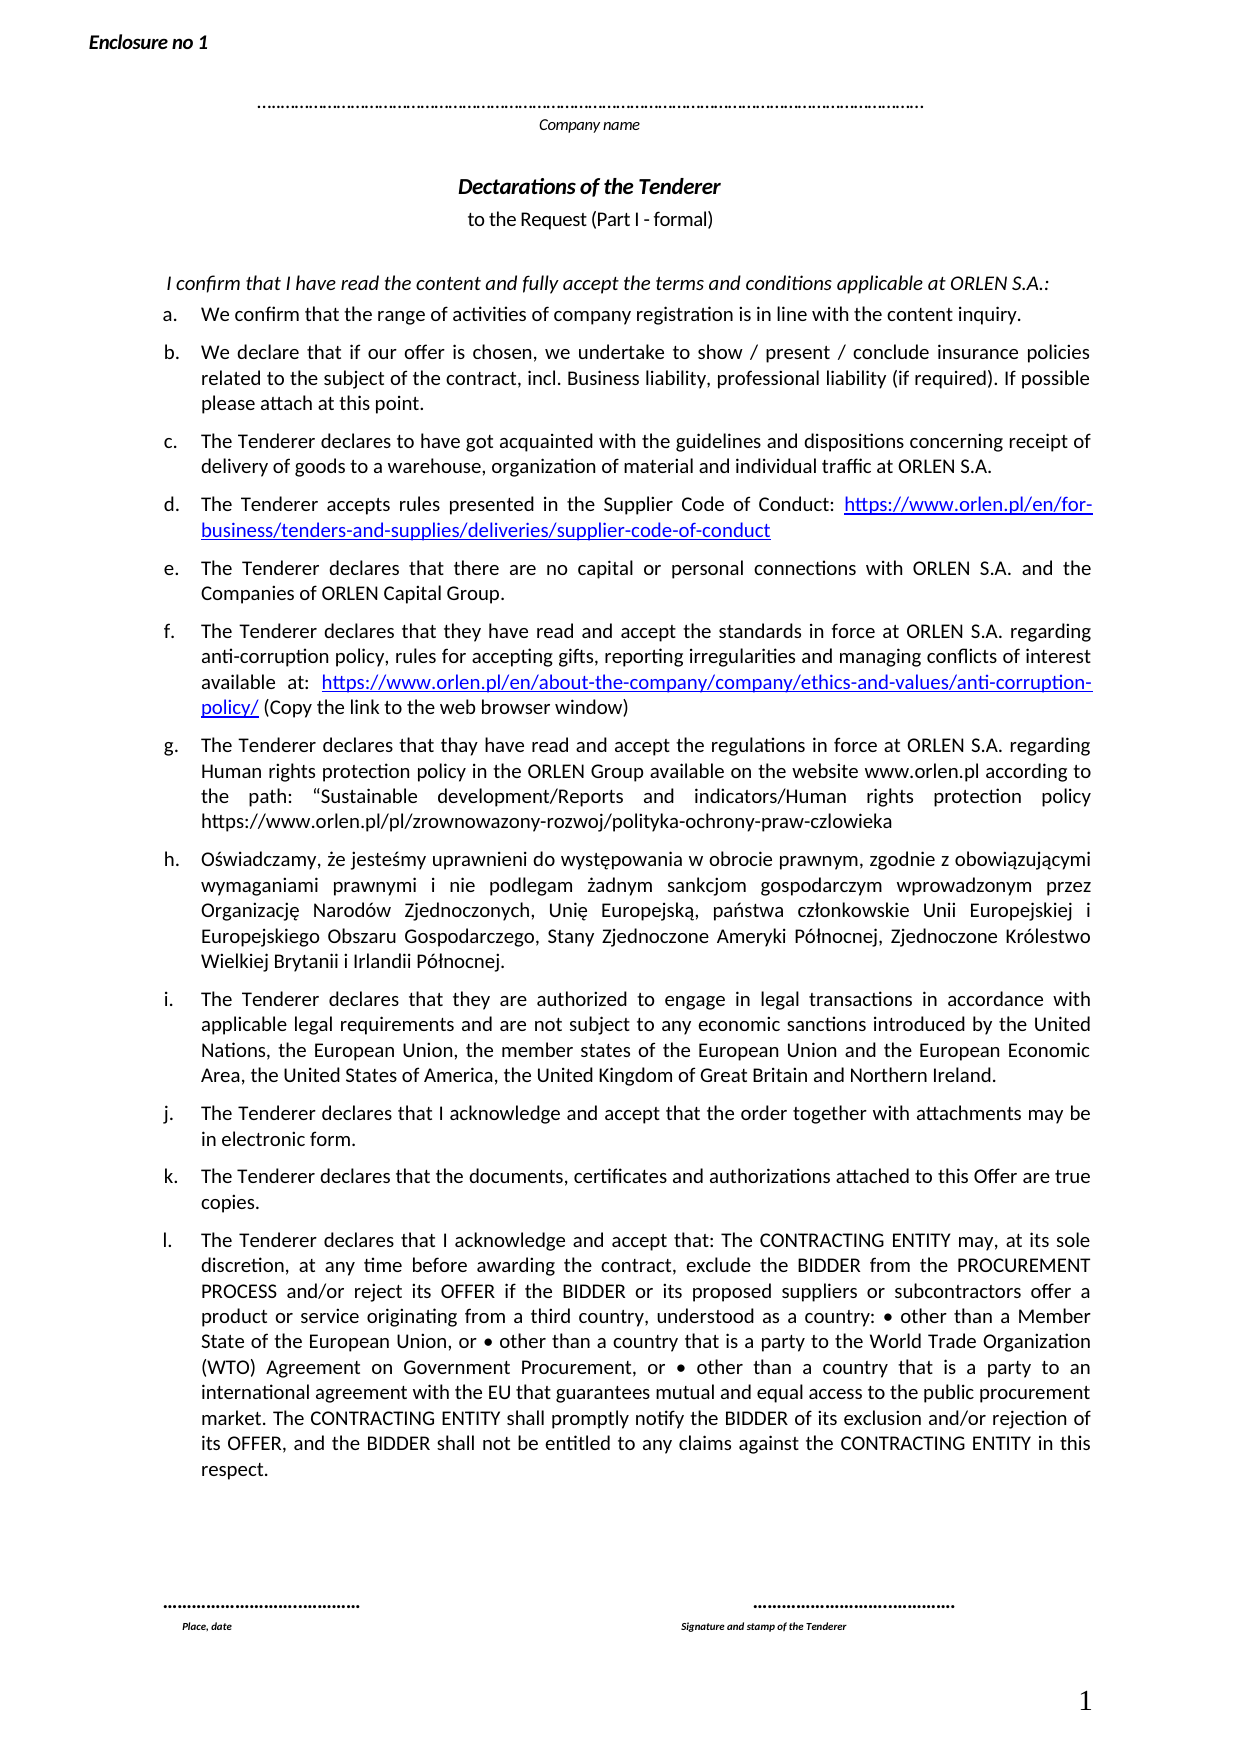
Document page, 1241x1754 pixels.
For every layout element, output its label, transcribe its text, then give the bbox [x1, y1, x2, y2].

text …..………………………………………………………………………………………………………………………… [89, 89, 1092, 114]
list We declare that if our offer is chosen, we undertake to show / present / conclude insurance policies related to the subject of the contract, incl. Business liability, professional liability (if required). If possible please attach at this point. [164, 339, 1092, 416]
list The Tenderer declares that thay have read and accept the regulations in force at ORLEN S.A. regarding Human rights protection policy in the ORLEN Group available on the website www.orlen.pl according to the path: “Sustainable development/Reports and indicators/Human rights protection policy https://www.orlen.pl/pl/zrownowazony-rozwoj/polityka-ochrony-praw-czlowieka [164, 732, 1092, 834]
list The Tenderer accepts rules presented in the Supplier Code of Conduct: https://www.orlen.pl/en/for-business/tenders-and-supplies/deliveries/supplier-code-of-conduct [164, 492, 1092, 542]
text Dectarations of the Tenderer [89, 172, 1092, 200]
list The Tenderer declares to have got acquainted with the guidelines and dispositions concerning receipt of delivery of goods to a warehouse, organization of material and individual traffic at ORLEN S.A. [164, 428, 1092, 479]
text Company name [89, 114, 1092, 134]
list We confirm that the range of activities of company registration is in line with the content inquiry. [162, 302, 1092, 327]
list The Tenderer declares that the documents, certificates and authorizations attached to this Offer are true copies. [164, 1164, 1092, 1214]
list The Tenderer declares that there are no capital or personal connections with ORLEN S.A. and the Companies of ORLEN Capital Group. [164, 555, 1092, 606]
list The Tenderer declares that I acknowledge and accept that the order together with attachments may be in electronic form. [164, 1100, 1092, 1151]
text ………………………..………… ………………………..…………. [126, 1589, 1092, 1614]
list The Tenderer declares that they have read and accept the standards in force at ORLEN S.A. regarding anti-corruption policy, rules for accepting gifts, reporting irregularities and managing conflicts of interest available at: https://www.orlen.pl/en/about-the-company/company/ethics-and-values/anti-corruption-policy/ (Copy the link to the web browser window) [164, 618, 1092, 720]
list I confirm that I have read the content and fully accept the terms and conditions applicable at ORLEN S.A.: [126, 270, 1092, 295]
list The Tenderer declares that they are authorized to engage in legal transactions in accordance with applicable legal requirements and are not subject to any economic sanctions introduced by the United Nations, the European Union, the member states of the European Union and the European Economic Area, the United States of America, the United Kingdom of Great Britain and Northern Ireland. [164, 986, 1092, 1088]
list Oświadczamy, że jesteśmy uprawnieni do występowania w obrocie prawnym, zgodnie z obowiązującymi wymaganiami prawnymi i nie podlegam żadnym sankcjom gospodarczym wprowadzonym przez Organizację Narodów Zjednoczonych, Unię Europejską, państwa członkowskie Unii Europejskiej i Europejskiego Obszaru Gospodarczego, Stany Zjednoczone Ameryki Północnej, Zjednoczone Królestwo Wielkiej Brytanii i Irlandii Północnej. [164, 847, 1092, 974]
text to the Request (Part I - formal) [89, 207, 1092, 232]
text Place, date Signature and stamp of the Tenderer [162, 1620, 1092, 1643]
list The Tenderer declares that I acknowledge and accept that: The CONTRACTING ENTITY may, at its sole discretion, at any time before awarding the contract, exclude the BIDDER from the PROCUREMENT PROCESS and/or reject its OFFER if the BIDDER or its proposed suppliers or subcontractors offer a product or service originating from a third country, understood as a country: • other than a Member State of the European Union, or • other than a country that is a party to the World Trade Organization (WTO) Agreement on Government Procurement, or • other than a country that is a party to an international agreement with the EU that guarantees mutual and equal access to the public procurement market. The CONTRACTING ENTITY shall promptly notify the BIDDER of its exclusion and/or rejection of its OFFER, and the BIDDER shall not be entitled to any claims against the CONTRACTING ENTITY in this respect. [162, 1227, 1092, 1481]
